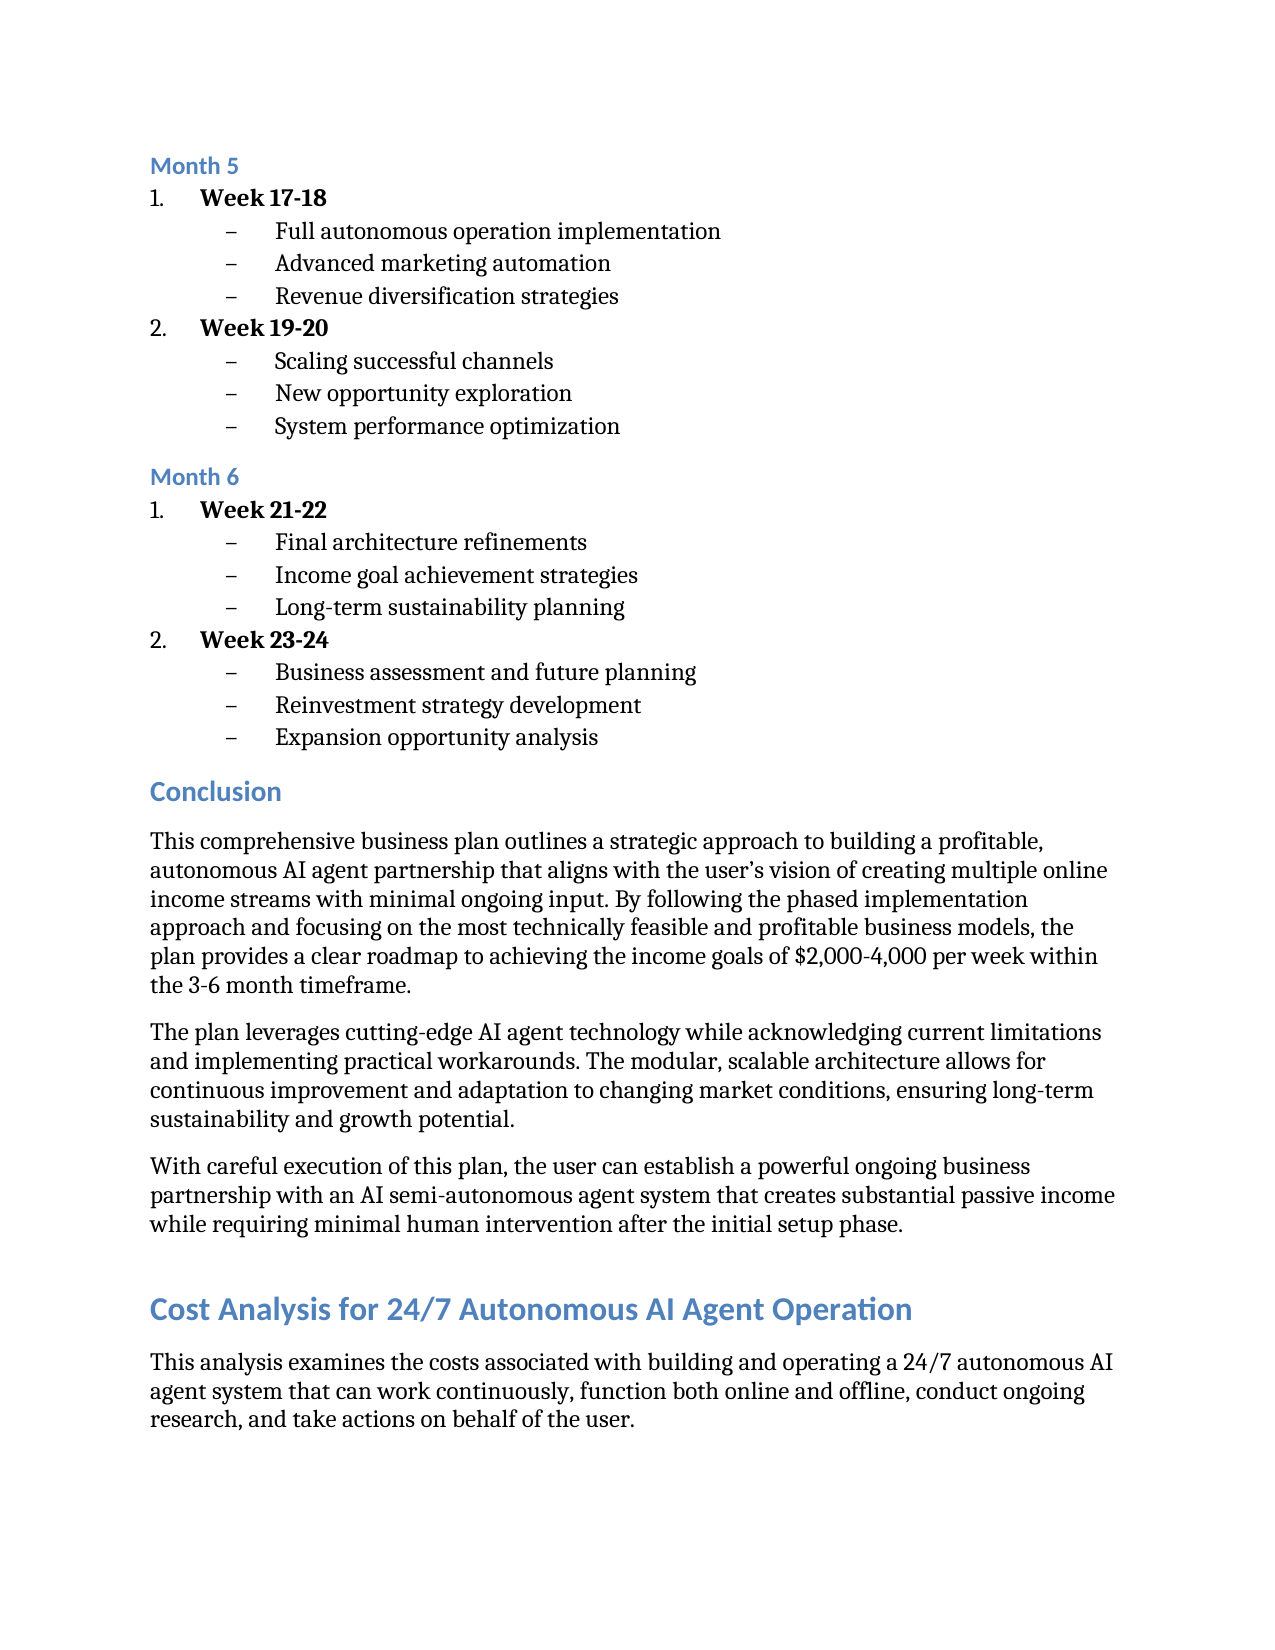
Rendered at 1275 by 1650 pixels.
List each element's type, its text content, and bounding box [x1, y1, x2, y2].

subtitle Conclusion [150, 773, 1125, 808]
list Income goal achievement strategies [225, 561, 1125, 589]
subtitle Month 5 [150, 150, 1125, 181]
list Final architecture refinements [225, 528, 1125, 557]
list Business assessment and future planning [225, 658, 1125, 687]
list Week 21-22 [150, 496, 1125, 524]
list Full autonomous operation implementation [225, 217, 1125, 246]
list Reinvestment strategy development [225, 691, 1125, 719]
list Revenue diversification strategies [225, 282, 1125, 311]
list Week 19-20 [150, 314, 1125, 343]
list New opportunity exploration [225, 379, 1125, 408]
list Long-term sustainability planning [225, 593, 1125, 622]
list Week 23-24 [150, 626, 1125, 654]
list Scaling successful channels [225, 347, 1125, 376]
text The plan leverages cutting-edge AI agent technology while acknowledging current limitations and implementing practical workarounds. The modular, scalable architecture allows for continuous improvement and adaptation to changing market conditions, ensuring long-term sustainability and growth potential. [150, 1018, 1125, 1133]
subtitle Cost Analysis for 24/7 Autonomous AI Agent Operation [150, 1288, 1125, 1329]
subtitle Month 6 [150, 461, 1125, 492]
text This analysis examines the costs associated with building and operating a 24/7 autonomous AI agent system that can work continuously, function both online and offline, conduct ongoing research, and take actions on behalf of the user. [150, 1348, 1125, 1434]
text With careful execution of this plan, the user can establish a powerful ongoing business partnership with an AI semi-autonomous agent system that creates substantial passive income while requiring minimal human intervention after the initial setup phase. [150, 1152, 1125, 1238]
list Week 17-18 [150, 184, 1125, 213]
list System performance optimization [225, 412, 1125, 441]
list Advanced marketing automation [225, 249, 1125, 278]
text This comprehensive business plan outlines a strategic approach to building a profitable, autonomous AI agent partnership that aligns with the user’s vision of creating multiple online income streams with minimal ongoing input. By following the phased implementation approach and focusing on the most technically feasible and profitable business models, the plan provides a clear roadmap to achieving the income goals of $2,000-4,000 per week within the 3-6 month timeframe. [150, 827, 1125, 999]
list Expansion opportunity analysis [225, 723, 1125, 752]
